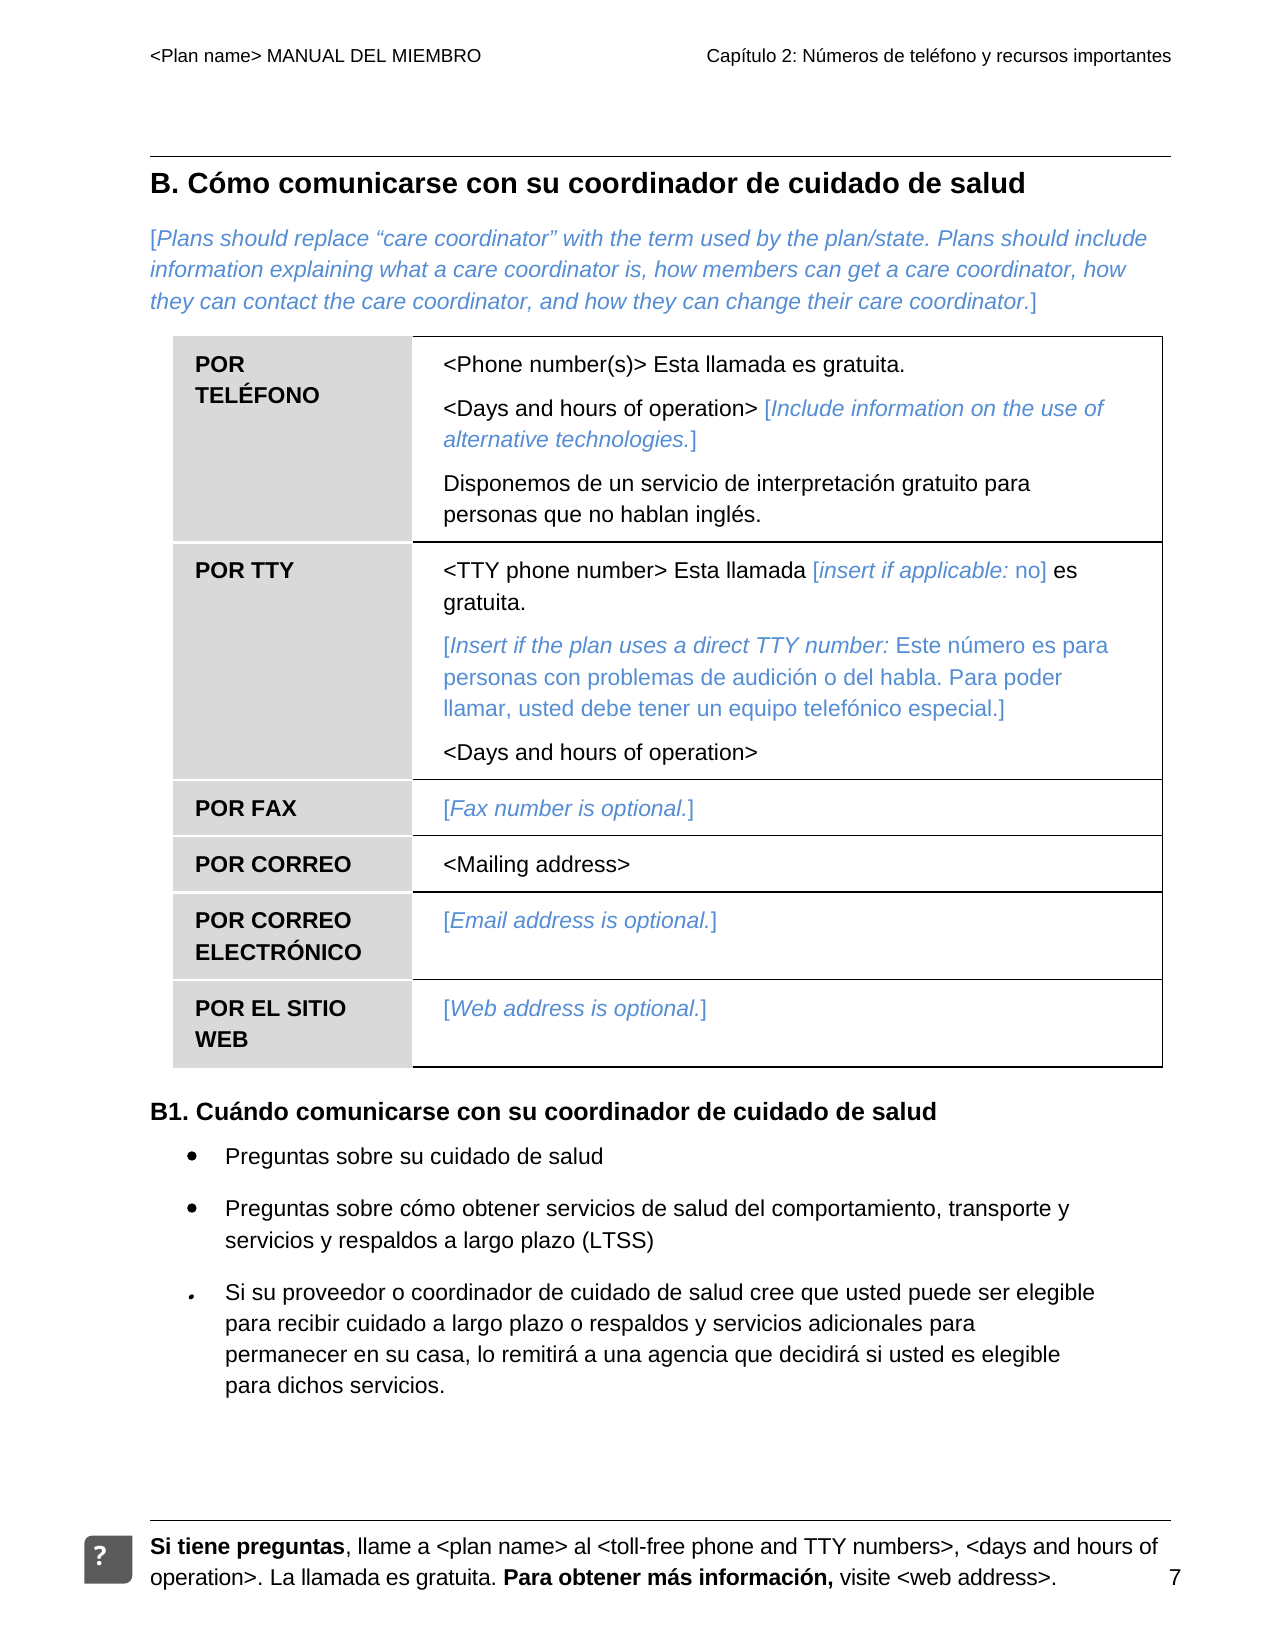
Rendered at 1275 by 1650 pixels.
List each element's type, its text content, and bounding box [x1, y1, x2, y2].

table_cell POR TTY [173, 544, 412, 779]
table_cell POR CORREO ELECTRÓNICO [173, 894, 412, 979]
table_cell [Email address is optional.] [413, 893, 1162, 979]
list Preguntas sobre su cuidado de salud [187, 1140, 1096, 1171]
table_cell [Web address is optional.] [413, 980, 1162, 1066]
list Si su proveedor o coordinador de cuidado de salud cree que usted puede ser elegible para recibir cuidado a largo plazo o respaldos y servicios adicionales para permanecer en su casa, lo remitirá a una agencia que decidirá si usted es elegible para dichos servicios. [187, 1275, 1096, 1400]
table_cell POR FAX [173, 781, 412, 835]
table_header POR TELÉFONO [173, 337, 412, 541]
table_cell <Mailing address> [413, 836, 1162, 891]
subtitle B1. Cuándo comunicarse con su coordinador de cuidado de salud [150, 1094, 1096, 1127]
table_cell POR CORREO [173, 837, 412, 891]
subtitle Cómo comunicarse con su coordinador de cuidado de salud [150, 157, 1171, 201]
table_cell POR EL SITIO WEB [173, 981, 412, 1066]
list Preguntas sobre cómo obtener servicios de salud del comportamiento, transporte y servicios y respaldos a largo plazo (LTSS) [187, 1192, 1096, 1254]
text [Plans should replace “care coordinator” with the term used by the plan/state. Plans should include information explaining what a care coordinator is, how members can get a care coordinator, how they can contact the care coordinator, and how they can change their care coordinator.] [150, 222, 1171, 315]
table_cell <TTY phone number> Esta llamada [insert if applicable: no] es gratuita. [Insert if the plan uses a direct TTY number: Este número es para personas con problemas de audición o del habla. Para poder llamar, usted debe tener un equipo telefónico especial.] <Days and hours of operation> [413, 543, 1162, 779]
table_header <Phone number(s)> Esta llamada es gratuita. <Days and hours of operation> [Include information on the use of alternative technologies.] Disponemos de un servicio de interpretación gratuito para personas que no hablan inglés. [413, 337, 1162, 541]
table_cell [Fax number is optional.] [413, 780, 1162, 835]
